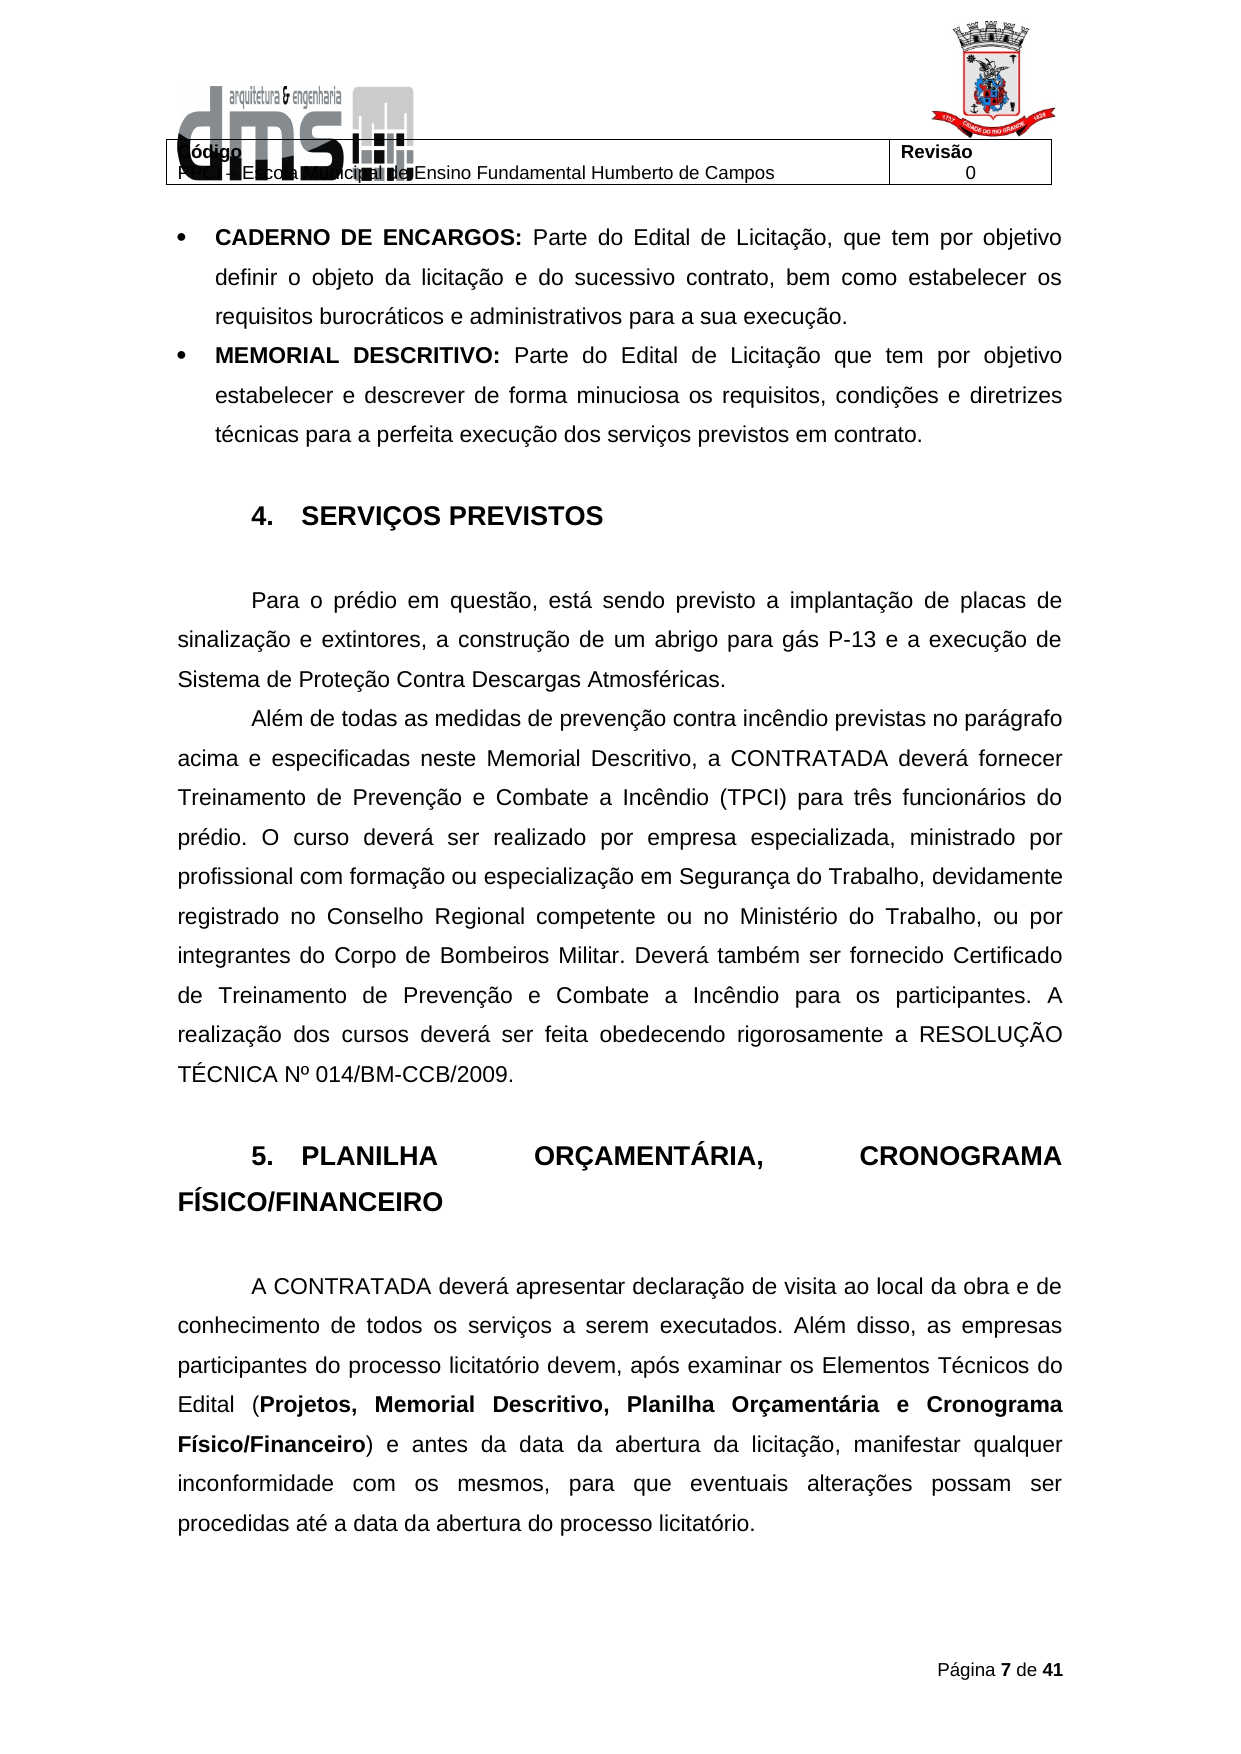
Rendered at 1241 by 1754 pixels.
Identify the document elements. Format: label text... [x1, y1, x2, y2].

text Além de todas as medidas de prevenção contra incêndio previstas no parágrafo acima e especificadas neste Memorial Descritivo, a CONTRATADA deverá fornecer Treinamento de Prevenção e Combate a Incêndio (TPCI) para três funcionários do prédio. O curso deverá ser realizado por empresa especializada, ministrado por profissional com formação ou especialização em Segurança do Trabalho, devidamente registrado no Conselho Regional competente ou no Ministério do Trabalho, ou por integrantes do Corpo de Bombeiros Militar. Deverá também ser fornecido Certificado de Treinamento de Prevenção e Combate a Incêndio para os participantes. A realização dos cursos deverá ser feita obedecendo rigorosamente a RESOLUÇÃO TÉCNICA Nº 014/BM-CCB/2009. [177, 705, 1063, 1087]
picture [177, 140, 414, 181]
text Para o prédio em questão, está sendo previsto a implantação de placas de sinalização e extintores, a construção de um abrigo para gás P-13 e a execução de Sistema de Proteção Contra Descargas Atmosféricas. [177, 587, 1063, 692]
subtitle PLANILHA ORÇAMENTÁRIA, CRONOGRAMA FÍSICO/FINANCEIRO [177, 1139, 1063, 1218]
picture [931, 21, 1056, 138]
picture [177, 86, 414, 139]
list CADERNO DE ENCARGOS: Parte do Edital de Licitação, que tem por objetivo definir o objeto da licitação e do sucessivo contrato, bem como estabelecer os requisitos burocráticos e administrativos para a sua execução. [177, 224, 1063, 329]
list MEMORIAL DESCRITIVO: Parte do Edital de Licitação que tem por objetivo estabelecer e descrever de forma minuciosa os requisitos, condições e diretrizes técnicas para a perfeita execução dos serviços previstos em contrato. [177, 342, 1063, 448]
text A CONTRATADA deverá apresentar declaração de visita ao local da obra e de conhecimento de todos os serviços a serem executados. Além disso, as empresas participantes do processo licitatório devem, após examinar os Elementos Técnicos do Edital (Projetos, Memorial Descritivo, Planilha Orçamentária e Cronograma Físico/Financeiro) e antes da data da abertura da licitação, manifestar qualquer inconformidade com os mesmos, para que eventuais alterações possam ser procedidas até a data da abertura do processo licitatório. [177, 1273, 1063, 1536]
subtitle SERVIÇOS PREVISTOS [177, 500, 1063, 532]
